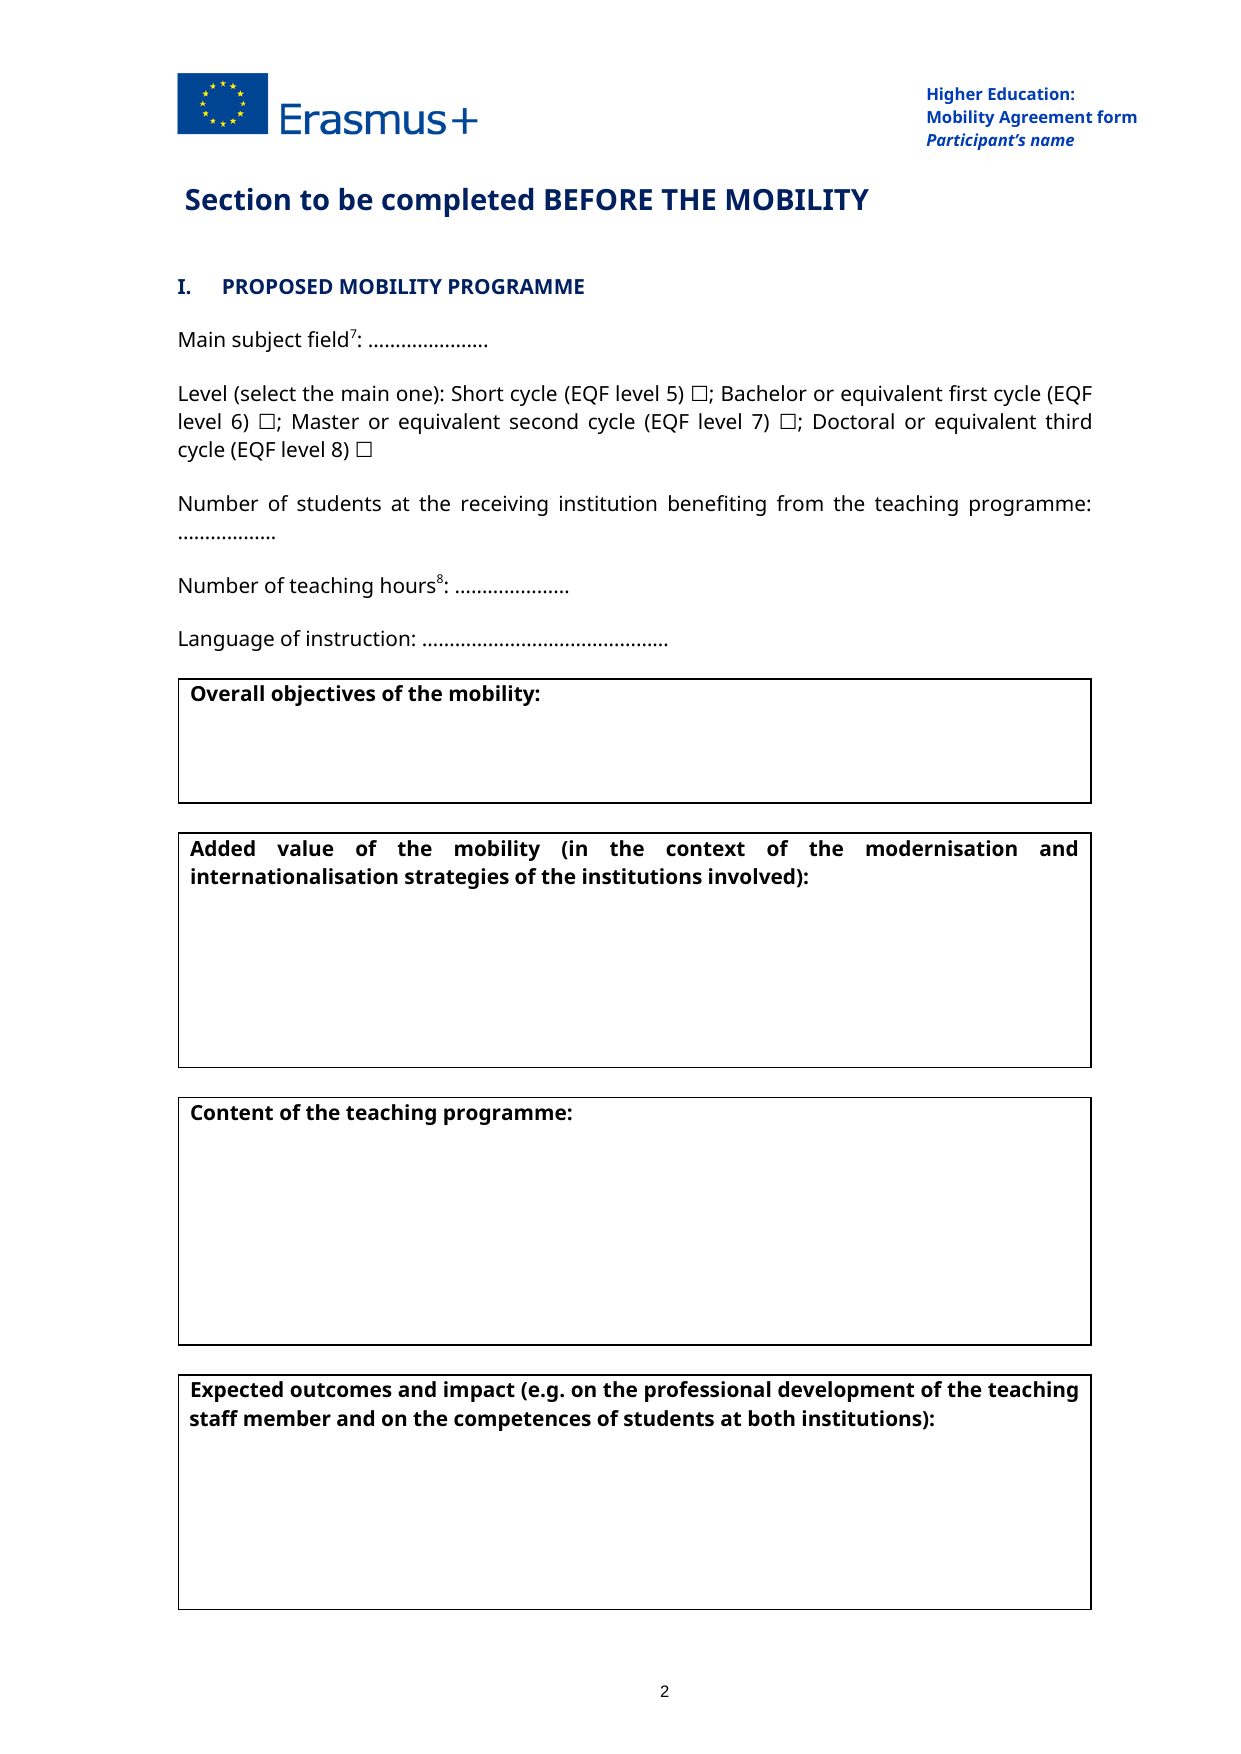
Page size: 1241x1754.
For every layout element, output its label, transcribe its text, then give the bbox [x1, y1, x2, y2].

text Level (select the main one): Short cycle (EQF level 5) ; Bachelor or equivalent first cycle (EQF level 6) ; Master or equivalent second cycle (EQF level 7) ; Doctoral or equivalent third cycle (EQF level 8) [177, 379, 1092, 464]
text Number of students at the receiving institution benefiting from the teaching programme: ……………… [177, 489, 1092, 546]
picture [177, 73, 478, 135]
table_header Content of the teaching programme: [179, 1098, 1090, 1344]
text Section to be completed BEFORE THE MOBILITY [177, 179, 1196, 218]
table_header Expected outcomes and impact (e.g. on the professional development of the teaching staff member and on the competences of students at both institutions): [179, 1376, 1090, 1609]
text Number of teaching hours: ………………… [177, 571, 1092, 599]
text Language of instruction: ……………………………………… [177, 624, 1092, 653]
text Main subject field: …………………. [177, 325, 1092, 354]
table_header Overall objectives of the mobility: [179, 680, 1090, 802]
table_header Added value of the mobility (in the context of the modernisation and internationalisation strategies of the institutions involved): [179, 834, 1090, 1067]
subtitle I. PROPOSED MOBILITY PROGRAMME [177, 272, 1092, 300]
